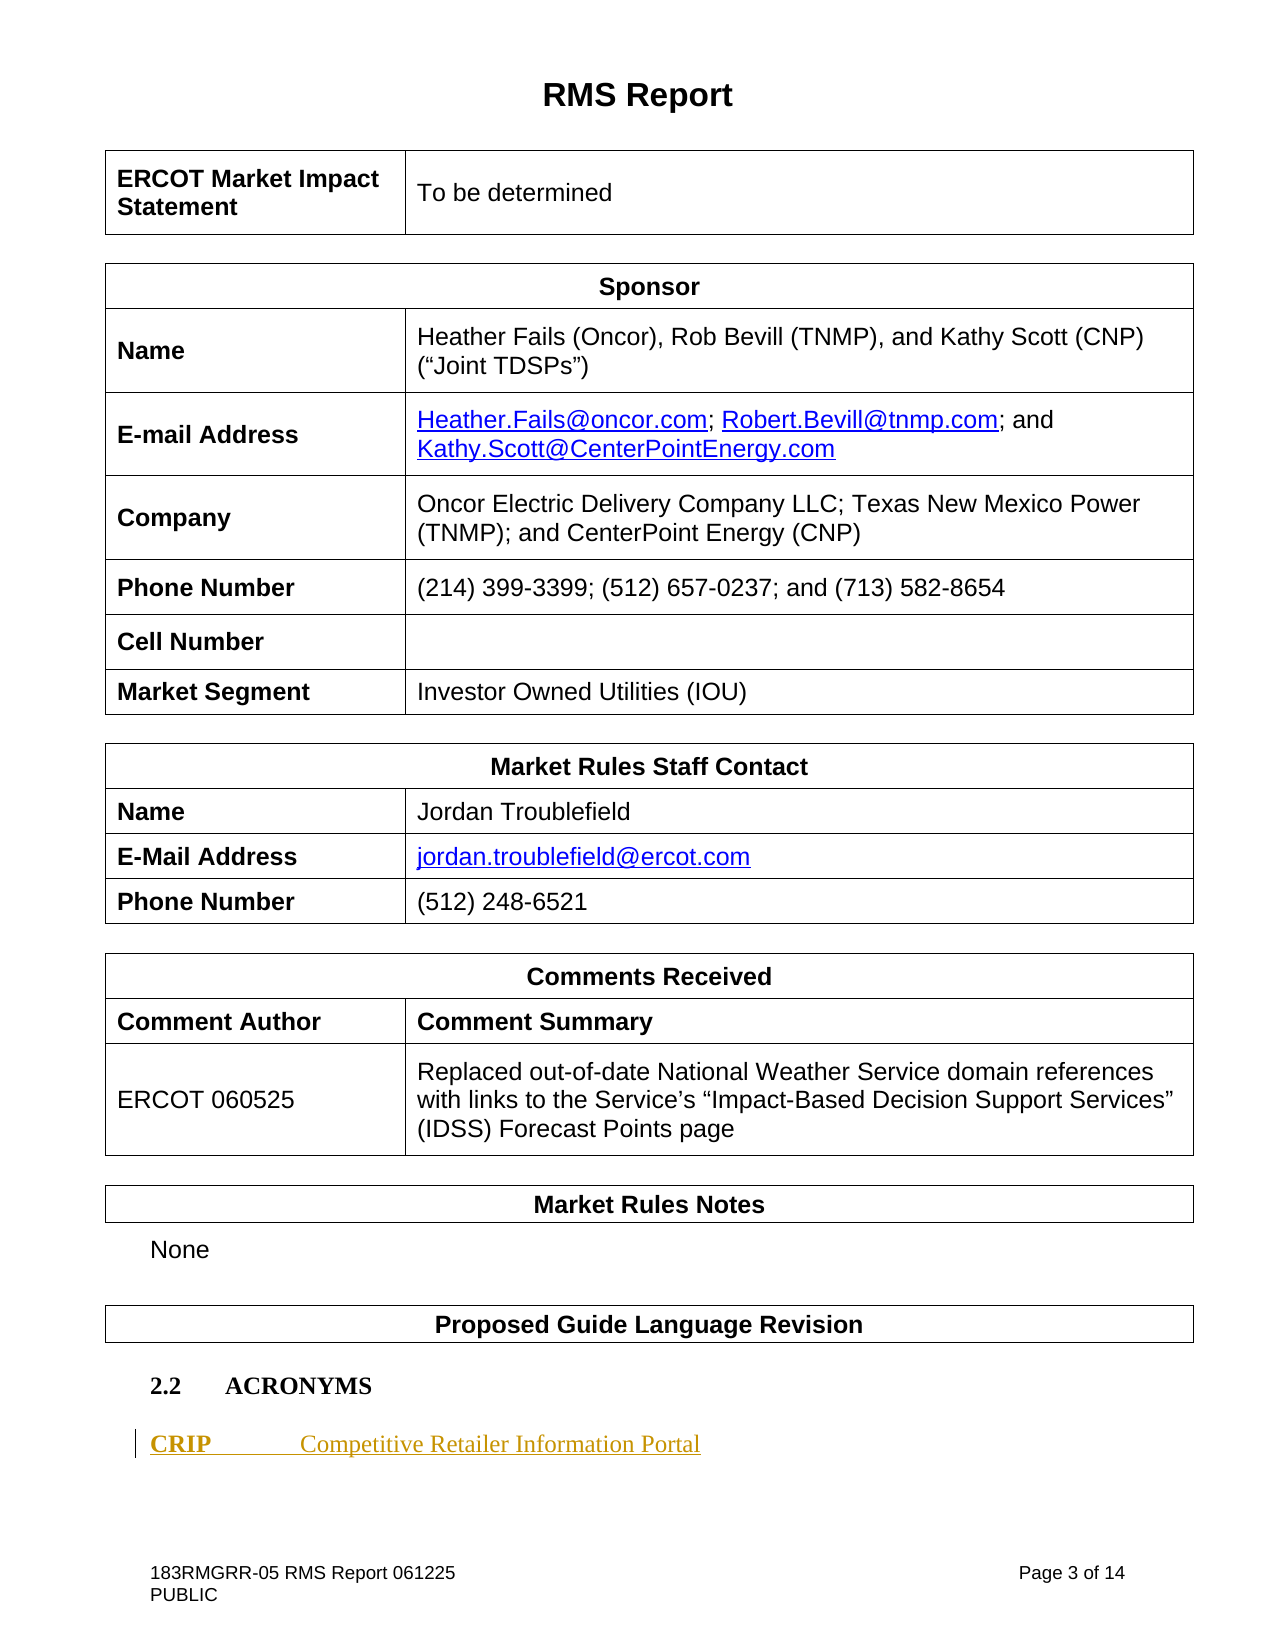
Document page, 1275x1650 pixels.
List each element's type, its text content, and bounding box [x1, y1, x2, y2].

table_header Market Rules Staff Contact [106, 744, 1193, 788]
table_header Proposed Guide Language Revision [106, 1306, 1193, 1342]
table_cell Name [106, 309, 405, 392]
table_cell (512) 248-6521 [406, 879, 1193, 923]
table_cell Phone Number [106, 879, 405, 923]
table_cell Heather Fails (Oncor), Rob Bevill (TNMP), and Kathy Scott (CNP) (“Joint TDSPs”) [406, 309, 1193, 392]
table_cell Name [106, 789, 405, 833]
table_cell ERCOT Market Impact Statement [106, 151, 405, 233]
table_header Comments Received [106, 954, 1193, 998]
text 2.2 ACRONYMS [150, 1371, 1125, 1400]
table_cell Cell Number [106, 615, 405, 668]
table_header Market Rules Notes [106, 1186, 1193, 1222]
table_cell ERCOT 060525 [106, 1044, 405, 1155]
table_cell (214) 399-3399; (512) 657-0237; and (713) 582-8654 [406, 560, 1193, 614]
table_header Sponsor [106, 264, 1193, 308]
table_cell Investor Owned Utilities (IOU) [406, 670, 1193, 713]
table_cell Comment Summary [406, 999, 1193, 1043]
table_cell Oncor Electric Delivery Company LLC; Texas New Mexico Power (TNMP); and CenterPoint Energy (CNP) [406, 476, 1193, 559]
table_cell Comment Author [106, 999, 405, 1043]
table_cell Jordan Troublefield [406, 789, 1193, 833]
table_cell Replaced out-of-date National Weather Service domain references with links to the Service’s “Impact-Based Decision Support Services” (IDSS) Forecast Points page [406, 1044, 1193, 1155]
table_cell E-mail Address [106, 393, 405, 475]
table_cell To be determined [406, 151, 1193, 233]
table_cell [406, 615, 1193, 668]
table_cell E-Mail Address [106, 834, 405, 878]
text None [150, 1235, 1125, 1264]
table_cell jordan.troublefield@ercot.com [406, 834, 1193, 878]
table_cell Company [106, 476, 405, 559]
table_cell Heather.Fails@oncor.com; Robert.Bevill@tnmp.com; and Kathy.Scott@CenterPointEnergy.com [406, 393, 1193, 475]
table_cell Phone Number [106, 560, 405, 614]
table_cell Market Segment [106, 670, 405, 713]
